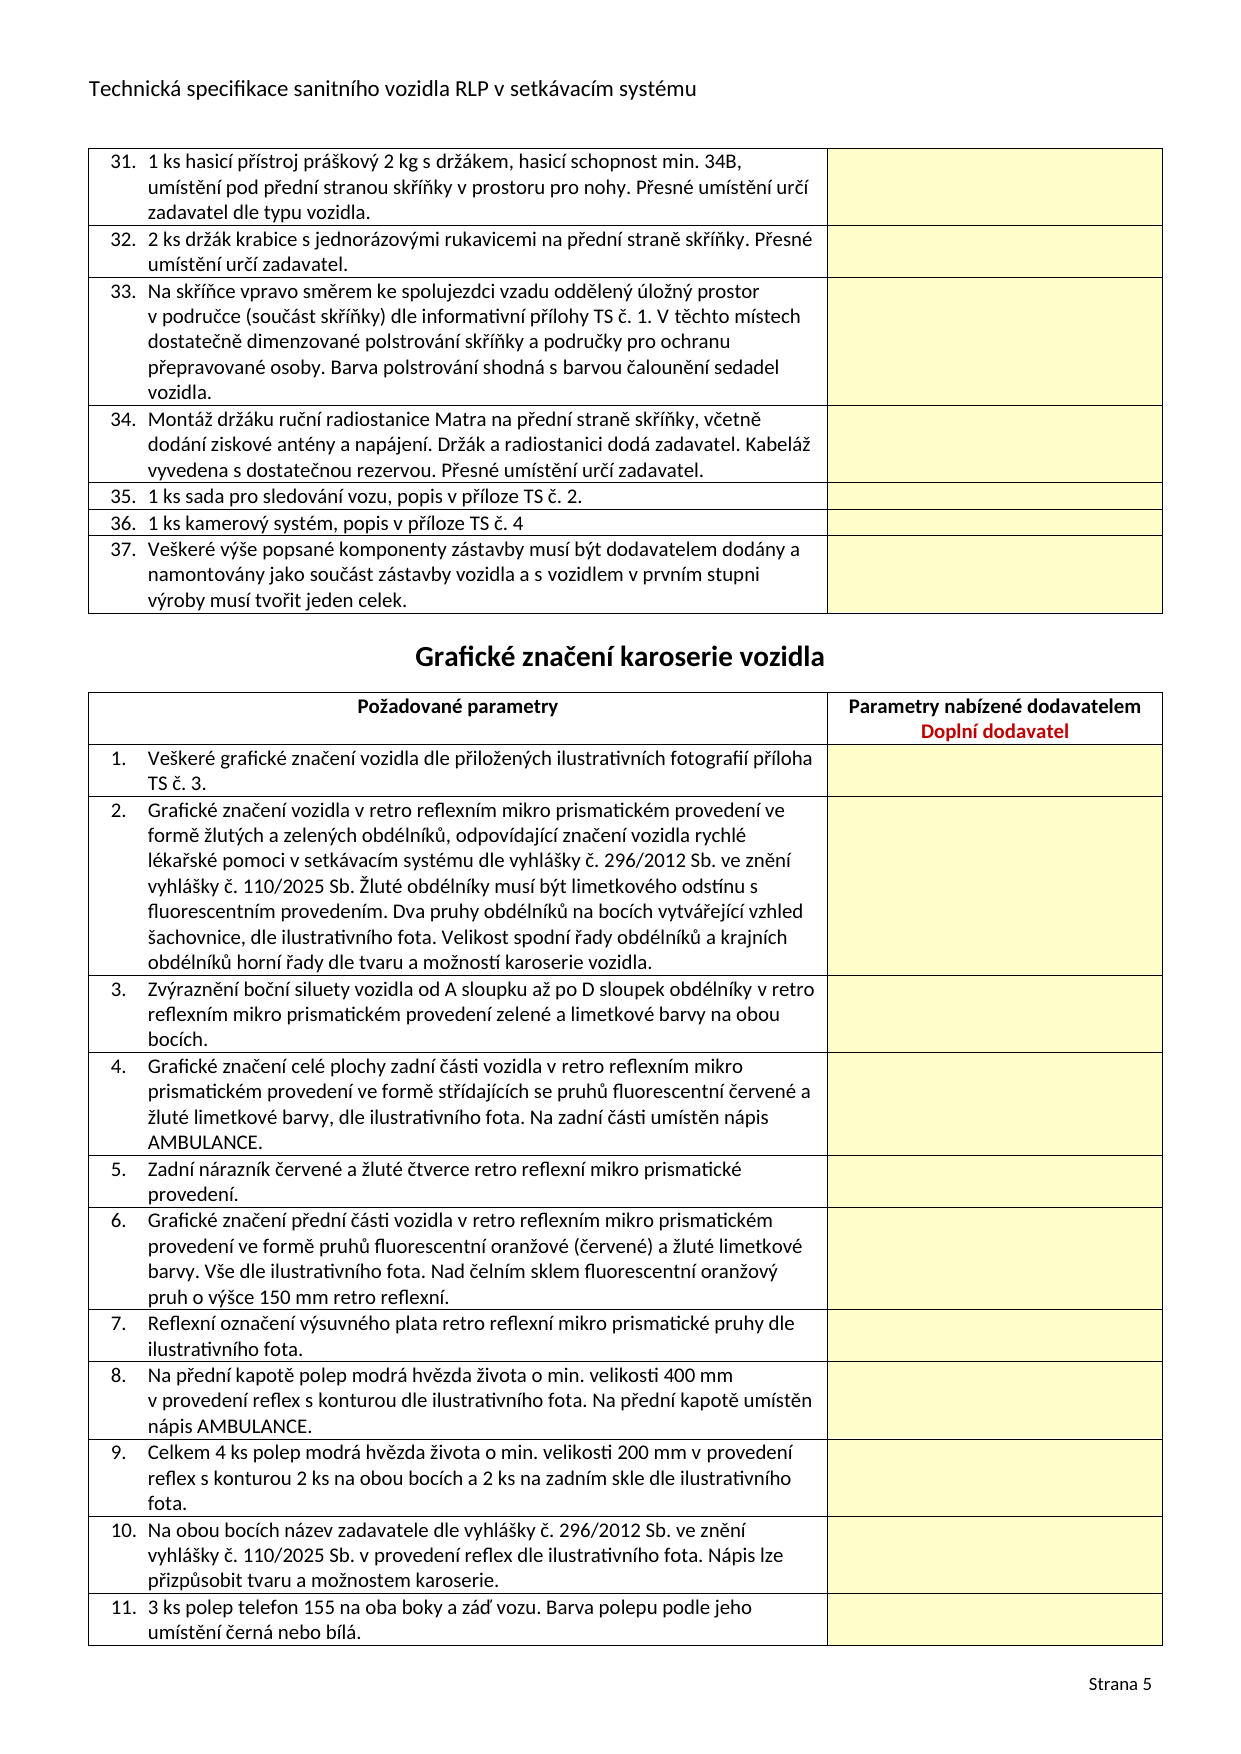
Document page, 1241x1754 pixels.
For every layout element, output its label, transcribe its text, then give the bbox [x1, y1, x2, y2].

table_cell [828, 1440, 1162, 1516]
table_cell Na přední kapotě polep modrá hvězda života o min. velikosti 400 mm v provedení reflex s konturou dle ilustrativního fota. Na přední kapotě umístěn nápis AMBULANCE. [89, 1362, 827, 1438]
table_cell [828, 1594, 1162, 1645]
table_cell Veškeré výše popsané komponenty zástavby musí být dodavatelem dodány a namontovány jako součást zástavby vozidla a s vozidlem v prvním stupni výroby musí tvořit jeden celek. [89, 536, 827, 612]
table_cell Na skříňce vpravo směrem ke spolujezdci vzadu oddělený úložný prostor v područce (součást skříňky) dle informativní přílohy TS č. 1. V těchto místech dostatečně dimenzované polstrování skříňky a područky pro ochranu přepravované osoby. Barva polstrování shodná s barvou čalounění sedadel vozidla. [89, 278, 827, 405]
table_cell [828, 745, 1162, 796]
table_cell Grafické značení vozidla v retro reflexním mikro prismatickém provedení ve formě žlutých a zelených obdélníků, odpovídající značení vozidla rychlé lékařské pomoci v setkávacím systému dle vyhlášky č. 296/2012 Sb. ve znění vyhlášky č. 110/2025 Sb. Žluté obdélníky musí být limetkového odstínu s fluorescentním provedením. Dva pruhy obdélníků na bocích vytvářející vzhled šachovnice, dle ilustrativního fota. Velikost spodní řady obdélníků a krajních obdélníků horní řady dle tvaru a možností karoserie vozidla. [89, 797, 827, 975]
table_cell [828, 510, 1162, 535]
table_cell 1 ks hasicí přístroj práškový 2 kg s držákem, hasicí schopnost min. 34B, umístění pod přední stranou skříňky v prostoru pro nohy. Přesné umístění určí zadavatel dle typu vozidla. [89, 149, 827, 225]
table_cell Zadní nárazník červené a žluté čtverce retro reflexní mikro prismatické provedení. [89, 1156, 827, 1207]
table_cell [828, 483, 1162, 509]
table_cell 1 ks kamerový systém, popis v příloze TS č. 4 [89, 510, 827, 535]
table_cell [828, 406, 1162, 482]
table_cell Veškeré grafické značení vozidla dle přiložených ilustrativních fotografií příloha TS č. 3. [89, 745, 827, 796]
table_cell Grafické značení celé plochy zadní části vozidla v retro reflexním mikro prismatickém provedení ve formě střídajících se pruhů fluorescentní červené a žluté limetkové barvy, dle ilustrativního fota. Na zadní části umístěn nápis AMBULANCE. [89, 1053, 827, 1155]
table_cell [828, 797, 1162, 975]
table_cell [828, 149, 1162, 225]
table_cell Celkem 4 ks polep modrá hvězda života o min. velikosti 200 mm v provedení reflex s konturou 2 ks na obou bocích a 2 ks na zadním skle dle ilustrativního fota. [89, 1440, 827, 1516]
table_cell [828, 1156, 1162, 1207]
table_cell [828, 1053, 1162, 1155]
table_cell 1 ks sada pro sledování vozu, popis v příloze TS č. 2. [89, 483, 827, 509]
table_cell [828, 1362, 1162, 1438]
table_cell [828, 226, 1162, 277]
table_cell [828, 1517, 1162, 1593]
table_cell 3 ks polep telefon 155 na oba boky a záď vozu. Barva polepu podle jeho umístění černá nebo bílá. [89, 1594, 827, 1645]
subtitle Grafické značení karoserie vozidla [89, 638, 1152, 674]
table_cell [828, 1310, 1162, 1361]
table_cell 2 ks držák krabice s jednorázovými rukavicemi na přední straně skříňky. Přesné umístění určí zadavatel. [89, 226, 827, 277]
table_header Požadované parametry [89, 693, 827, 744]
table_header Parametry nabízené dodavatelem Doplní dodavatel [828, 693, 1162, 744]
table_cell Montáž držáku ruční radiostanice Matra na přední straně skříňky, včetně dodání ziskové antény a napájení. Držák a radiostanici dodá zadavatel. Kabeláž vyvedena s dostatečnou rezervou. Přesné umístění určí zadavatel. [89, 406, 827, 482]
table_cell [828, 278, 1162, 405]
table_cell [828, 1208, 1162, 1309]
table_cell [828, 536, 1162, 612]
table_cell Reflexní označení výsuvného plata retro reflexní mikro prismatické pruhy dle ilustrativního fota. [89, 1310, 827, 1361]
table_cell Grafické značení přední části vozidla v retro reflexním mikro prismatickém provedení ve formě pruhů fluorescentní oranžové (červené) a žluté limetkové barvy. Vše dle ilustrativního fota. Nad čelním sklem fluorescentní oranžový pruh o výšce 150 mm retro reflexní. [89, 1208, 827, 1309]
table_cell Na obou bocích název zadavatele dle vyhlášky č. 296/2012 Sb. ve znění vyhlášky č. 110/2025 Sb. v provedení reflex dle ilustrativního fota. Nápis lze přizpůsobit tvaru a možnostem karoserie. [89, 1517, 827, 1593]
table_cell [828, 976, 1162, 1052]
table_cell Zvýraznění boční siluety vozidla od A sloupku až po D sloupek obdélníky v retro reflexním mikro prismatickém provedení zelené a limetkové barvy na obou bocích. [89, 976, 827, 1052]
